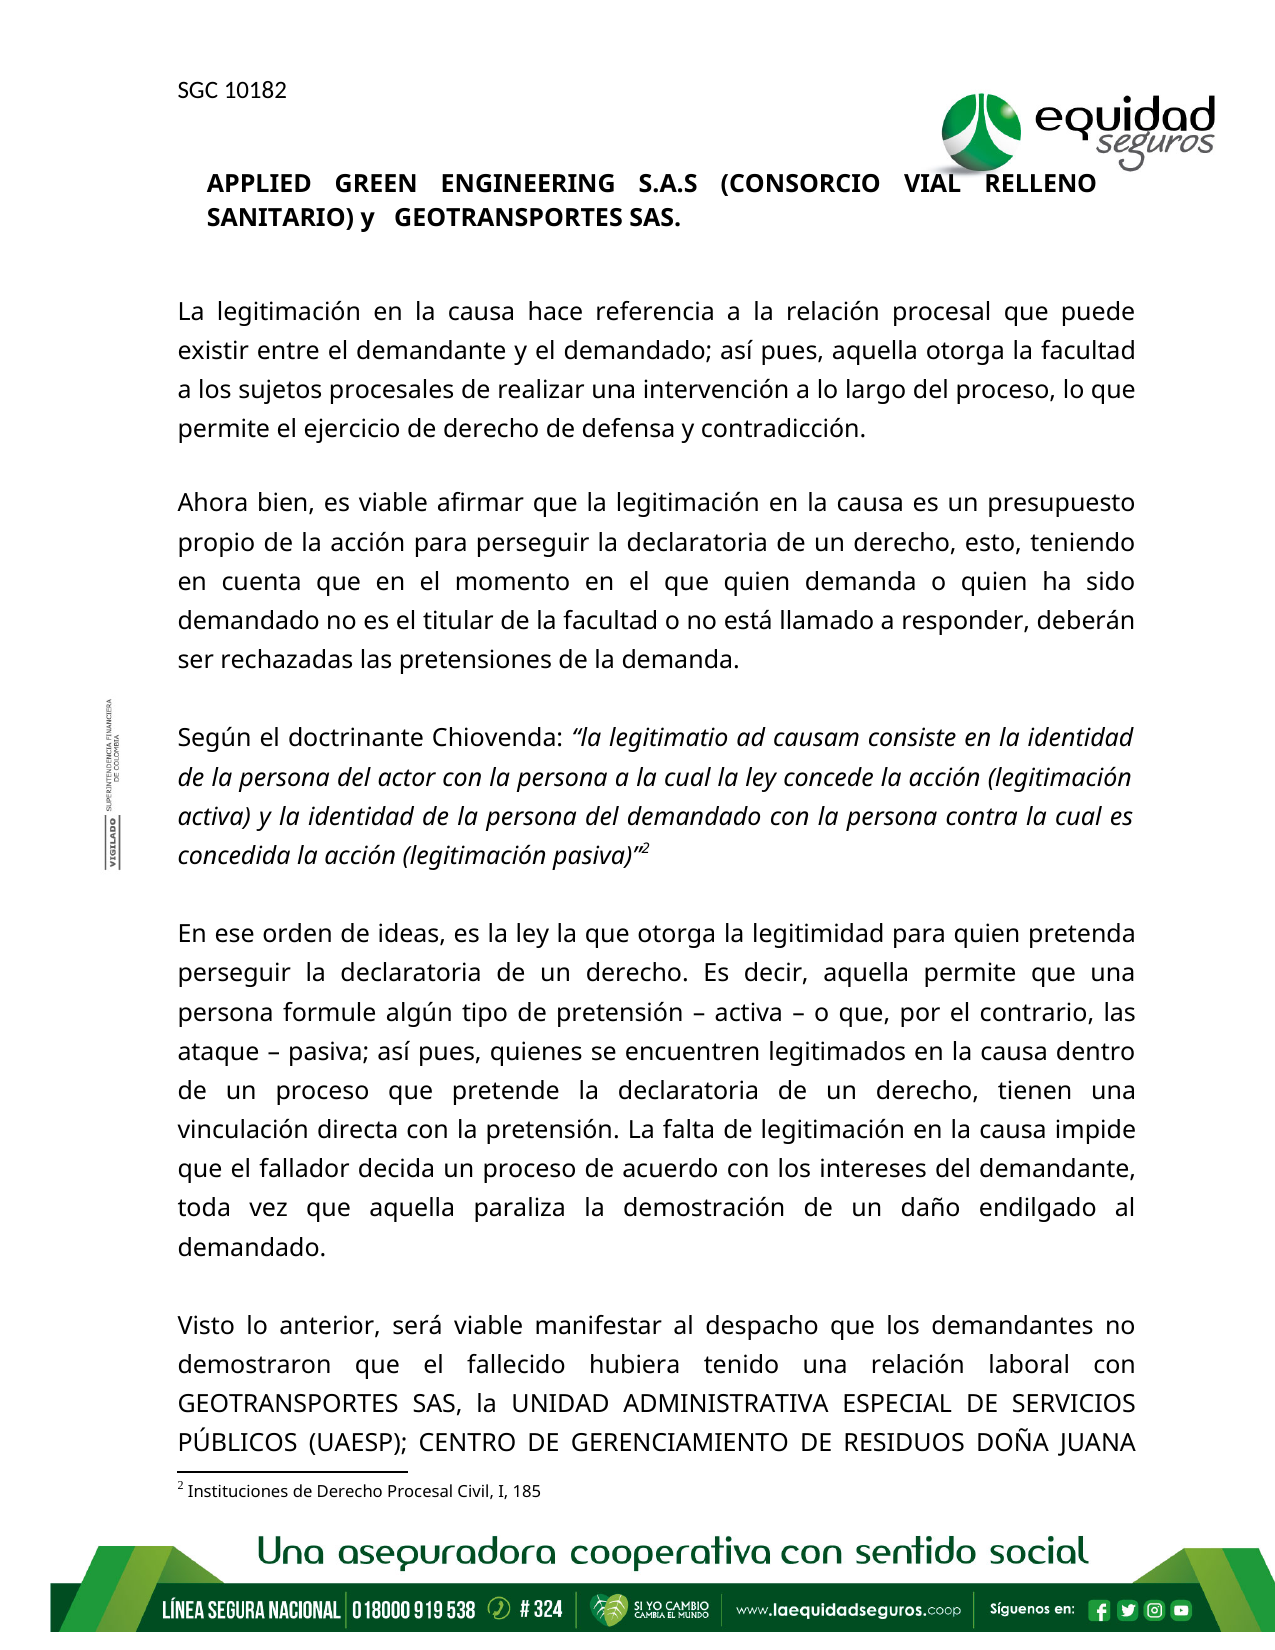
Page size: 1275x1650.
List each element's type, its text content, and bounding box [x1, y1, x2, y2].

text Según el doctrinante Chiovenda: “la legitimatio ad causam consiste en la identidad de la persona del actor con la persona a la cual la ley concede la acción (legitimación activa) y la identidad de la persona del demandado con la persona contra la cual es concedida la acción (legitimación pasiva)” [177, 720, 1137, 872]
text En ese orden de ideas, es la ley la que otorga la legitimidad para quien pretenda perseguir la declaratoria de un derecho. Es decir, aquella permite que una persona formule algún tipo de pretensión – activa – o que, por el contrario, las ataque – pasiva; así pues, quienes se encuentren legitimados en la causa dentro de un proceso que pretende la declaratoria de un derecho, tienen una vinculación directa con la pretensión. La falta de legitimación en la causa impide que el fallador decida un proceso de acuerdo con los intereses del demandante, toda vez que aquella paraliza la demostración de un daño endilgado al demandado. [177, 916, 1137, 1263]
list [177, 165, 1098, 233]
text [177, 1308, 1137, 1459]
picture [50, 14, 1275, 1632]
text Ahora bien, es viable afirmar que la legitimación en la causa es un presupuesto propio de la acción para perseguir la declaratoria de un derecho, esto, teniendo en cuenta que en el momento en el que quien demanda o quien ha sido demandado no es el titular de la facultad o no está llamado a responder, deberán ser rechazadas las pretensiones de la demanda. [177, 485, 1137, 676]
text La legitimación en la causa hace referencia a la relación procesal que puede existir entre el demandante y el demandado; así pues, aquella otorga la facultad a los sujetos procesales de realizar una intervención a lo largo del proceso, lo que permite el ejercicio de derecho de defensa y contradicción. [177, 293, 1137, 445]
